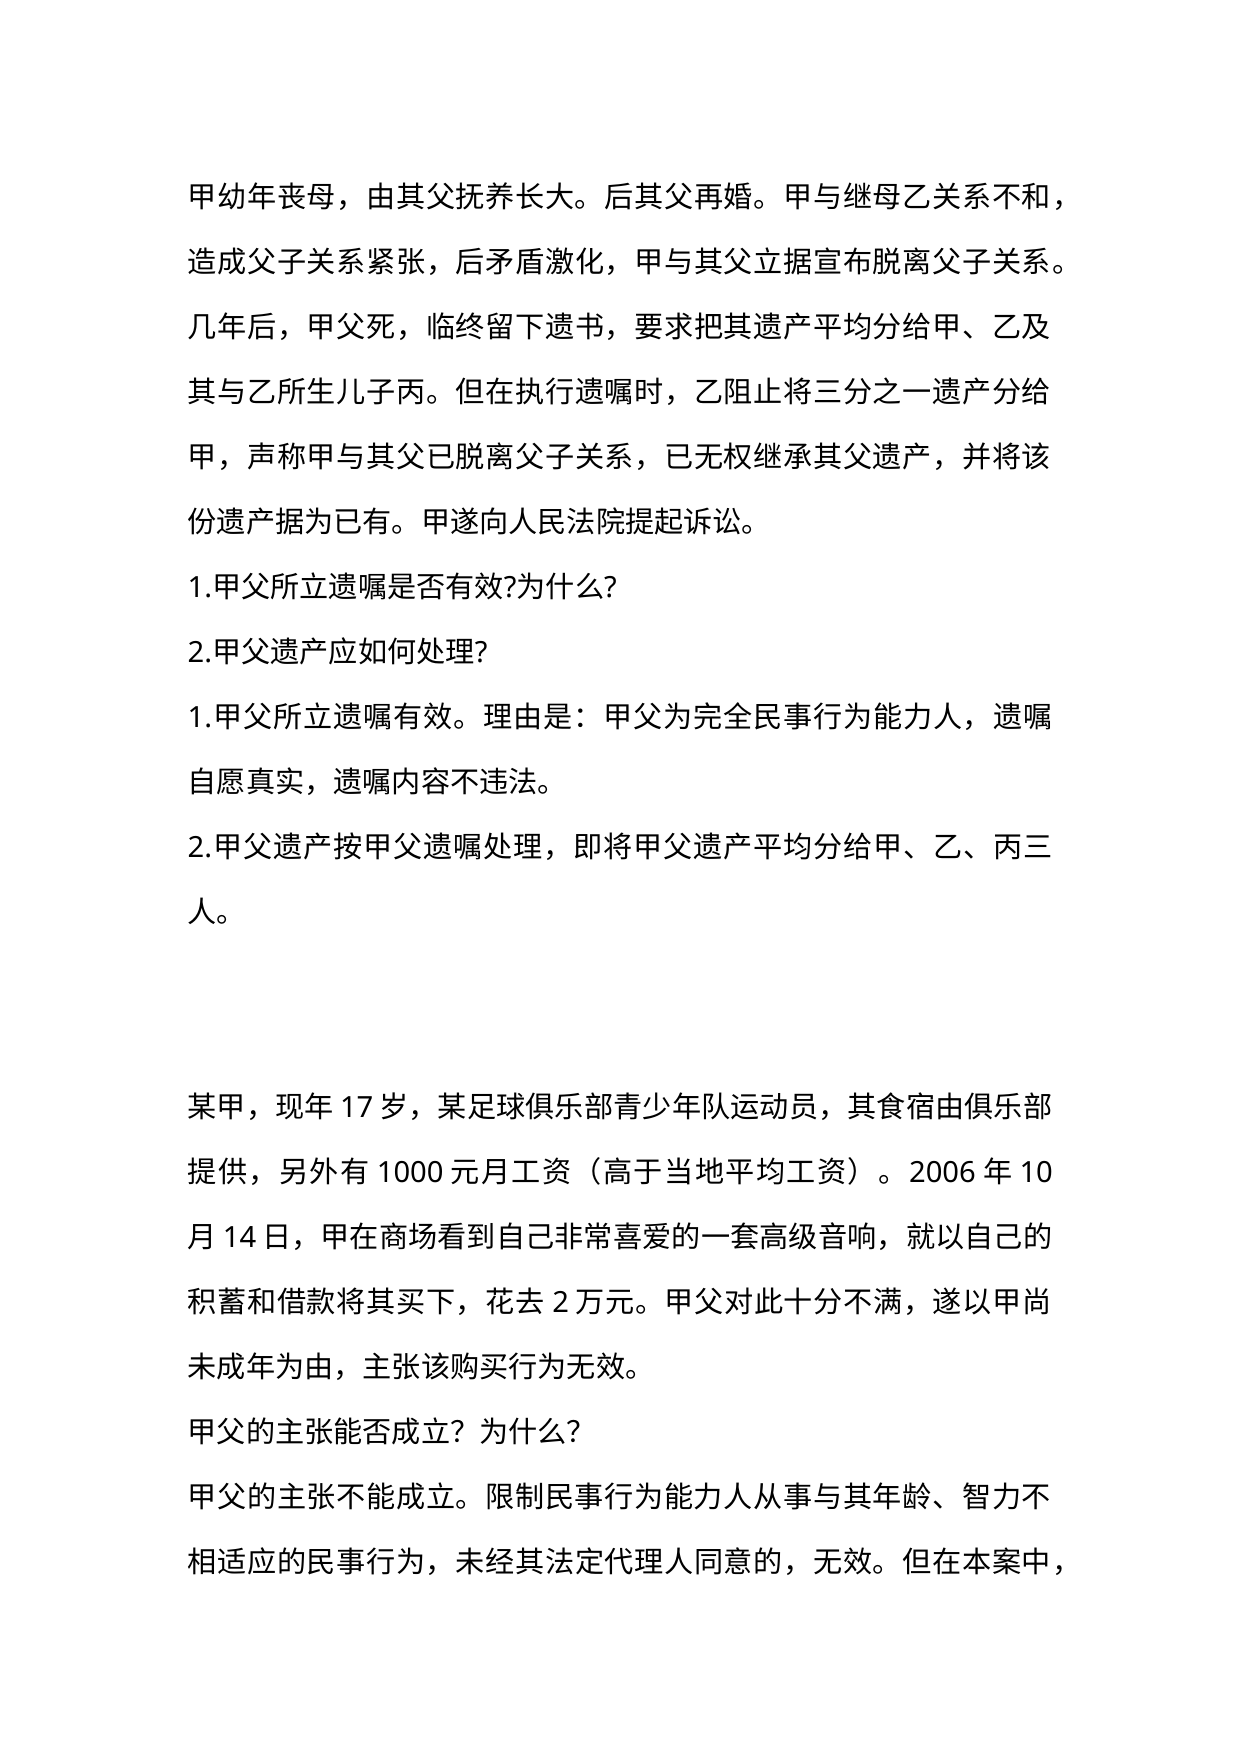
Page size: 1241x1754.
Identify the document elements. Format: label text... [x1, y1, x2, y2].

text 某甲，现年17岁，某足球俱乐部青少年队运动员，其食宿由俱乐部提供，另外有1000元月工资（高于当地平均工资）。2006年10月14日，甲在商场看到自己非常喜爱的一套高级音响，就以自己的积蓄和借款将其买下，花去2万元。甲父对此十分不满，遂以甲尚未成年为由，主张该购买行为无效。 [187, 1072, 1053, 1397]
text 2.甲父遗产应如何处理? [187, 617, 1053, 682]
text 甲幼年丧母，由其父抚养长大。后其父再婚。甲与继母乙关系不和，造成父子关系紧张，后矛盾激化，甲与其父立据宣布脱离父子关系。几年后，甲父死，临终留下遗书，要求把其遗产平均分给甲、乙及其与乙所生儿子丙。但在执行遗嘱时，乙阻止将三分之一遗产分给甲，声称甲与其父已脱离父子关系，已无权继承其父遗产，并将该份遗产据为已有。甲遂向人民法院提起诉讼。 [187, 162, 1053, 552]
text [187, 1462, 1053, 1592]
text 2.甲父遗产按甲父遗嘱处理，即将甲父遗产平均分给甲、乙、丙三人。 [187, 812, 1053, 942]
text 甲父的主张能否成立？为什么？ [187, 1397, 1053, 1462]
text 1.甲父所立遗嘱是否有效?为什么? [187, 552, 1053, 617]
text 1.甲父所立遗嘱有效。理由是：甲父为完全民事行为能力人，遗嘱自愿真实，遗嘱内容不违法。 [187, 682, 1053, 812]
